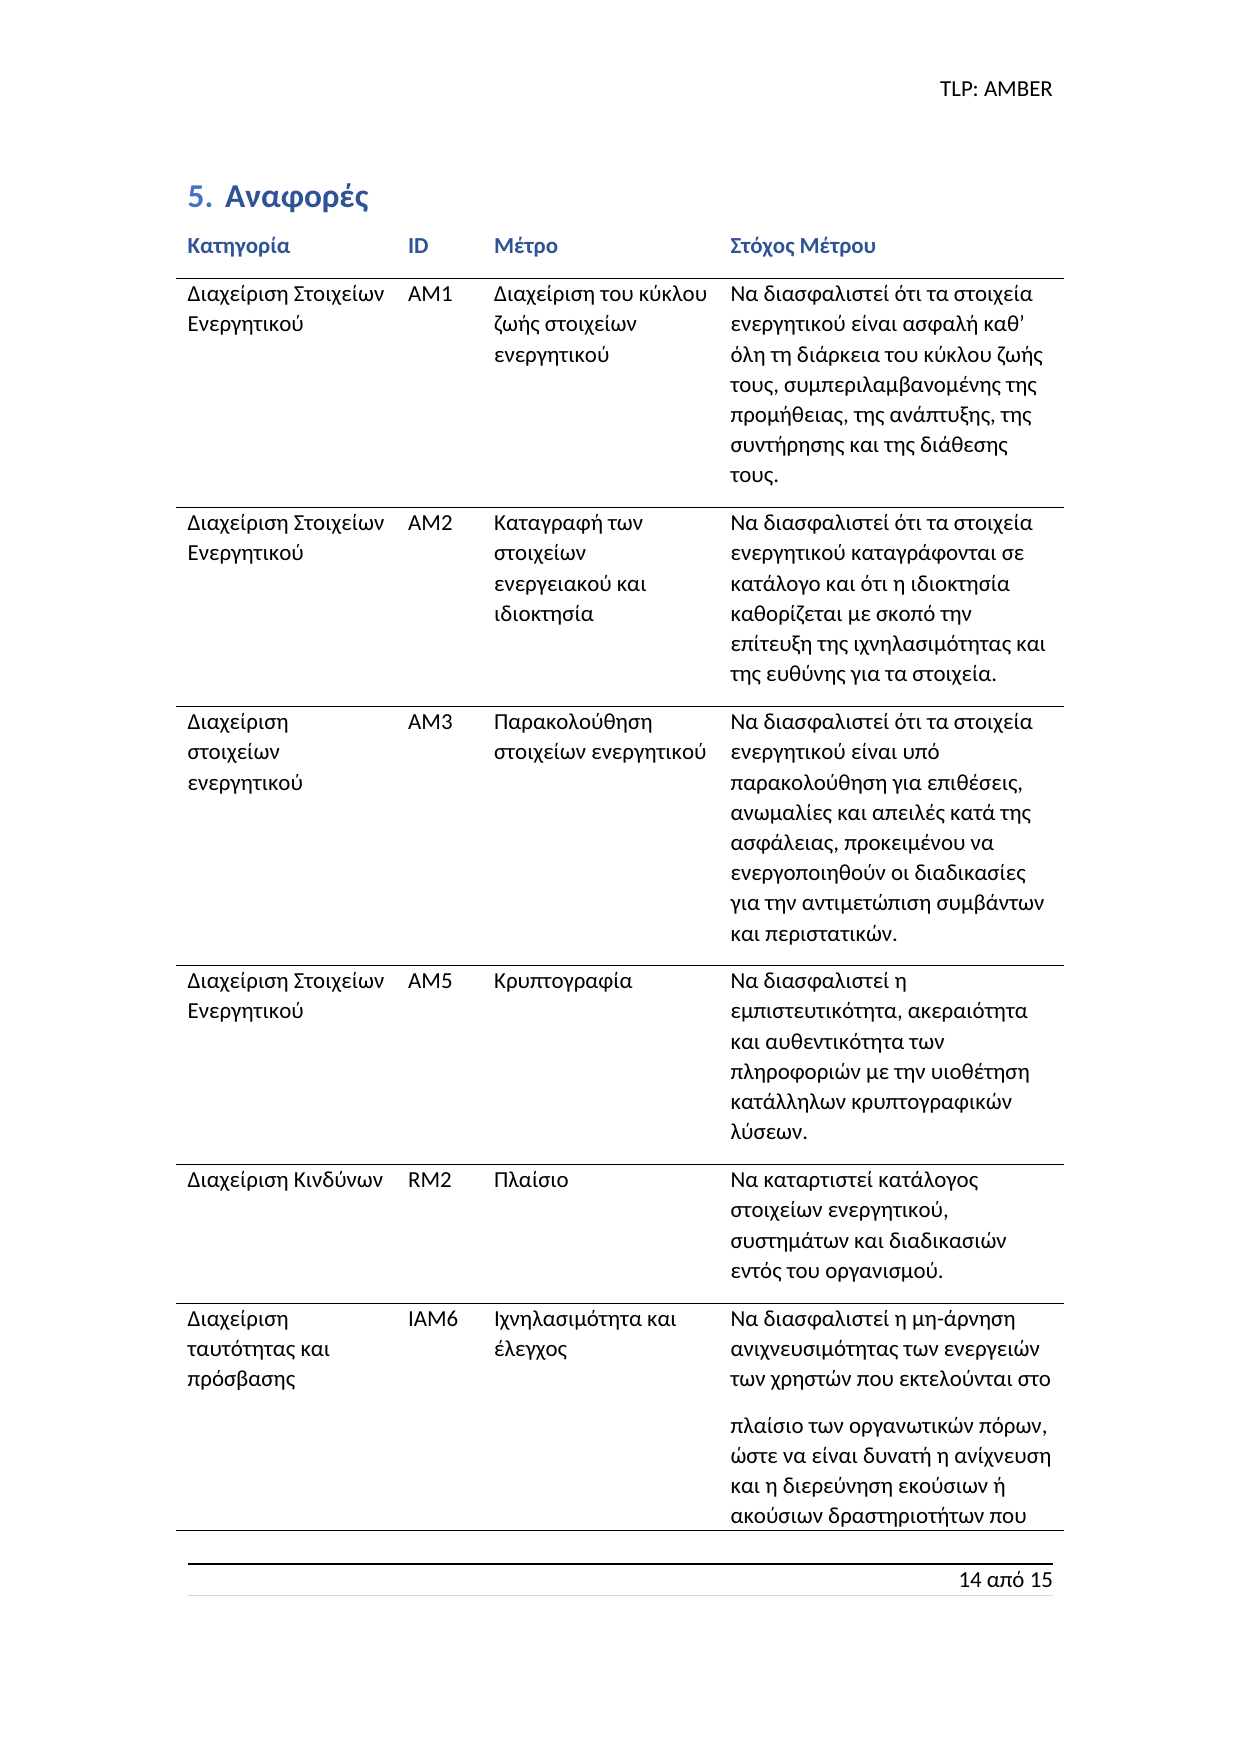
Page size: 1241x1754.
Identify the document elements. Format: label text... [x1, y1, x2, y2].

table_cell Διαχείριση Κινδύνων [176, 1165, 397, 1303]
table_cell Να διασφαλιστεί η εμπιστευτικότητα, ακεραιότητα και αυθεντικότητα των πληροφοριών με την υιοθέτηση κατάλληλων κρυπτογραφικών λύσεων. [719, 966, 1064, 1164]
table_header Κατηγορία [176, 231, 397, 278]
table_cell Κρυπτογραφία [483, 966, 719, 1164]
table_header Μέτρο [483, 231, 719, 278]
table_cell Πλαίσιο [483, 1165, 719, 1303]
table_cell AM2 [397, 508, 483, 706]
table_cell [719, 1304, 1064, 1530]
table_cell Διαχείριση Στοιχείων Ενεργητικού [176, 508, 397, 706]
table_cell IAM6 [397, 1304, 483, 1530]
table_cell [483, 1304, 719, 1530]
table_cell AM3 [397, 707, 483, 965]
table_cell Παρακολούθηση στοιχείων ενεργητικού [483, 707, 719, 965]
table_cell Να διασφαλιστεί ότι τα στοιχεία ενεργητικού είναι ασφαλή καθ’ όλη τη διάρκεια του κύκλου ζωής τους, συμπεριλαμβανομένης της προμήθειας, της ανάπτυξης, της συντήρησης και της διάθεσης τους. [719, 279, 1064, 507]
table_cell Καταγραφή των στοιχείων ενεργειακού και ιδιοκτησία [483, 508, 719, 706]
table_cell Διαχείριση Στοιχείων Ενεργητικού [176, 966, 397, 1164]
table_header Στόχος Μέτρου [719, 231, 1064, 278]
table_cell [176, 1304, 397, 1530]
table_cell Διαχείριση Στοιχείων Ενεργητικού [176, 279, 397, 507]
table_cell Διαχείριση στοιχείων ενεργητικού [176, 707, 397, 965]
table_cell RM2 [397, 1165, 483, 1303]
subtitle Αναφορές [187, 175, 1053, 216]
table_cell Να καταρτιστεί κατάλογος στοιχείων ενεργητικού, συστημάτων και διαδικασιών εντός του οργανισμού. [719, 1165, 1064, 1303]
table_cell Να διασφαλιστεί ότι τα στοιχεία ενεργητικού καταγράφονται σε κατάλογο και ότι η ιδιοκτησία καθορίζεται με σκοπό την επίτευξη της ιχνηλασιμότητας και της ευθύνης για τα στοιχεία. [719, 508, 1064, 706]
table_cell Διαχείριση του κύκλου ζωής στοιχείων ενεργητικού [483, 279, 719, 507]
table_cell AM1 [397, 279, 483, 507]
table_cell AM5 [397, 966, 483, 1164]
table_cell Να διασφαλιστεί ότι τα στοιχεία ενεργητικού είναι υπό παρακολούθηση για επιθέσεις, ανωμαλίες και απειλές κατά της ασφάλειας, προκειμένου να ενεργοποιηθούν οι διαδικασίες για την αντιμετώπιση συμβάντων και περιστατικών. [719, 707, 1064, 965]
table_header ID [397, 231, 483, 278]
